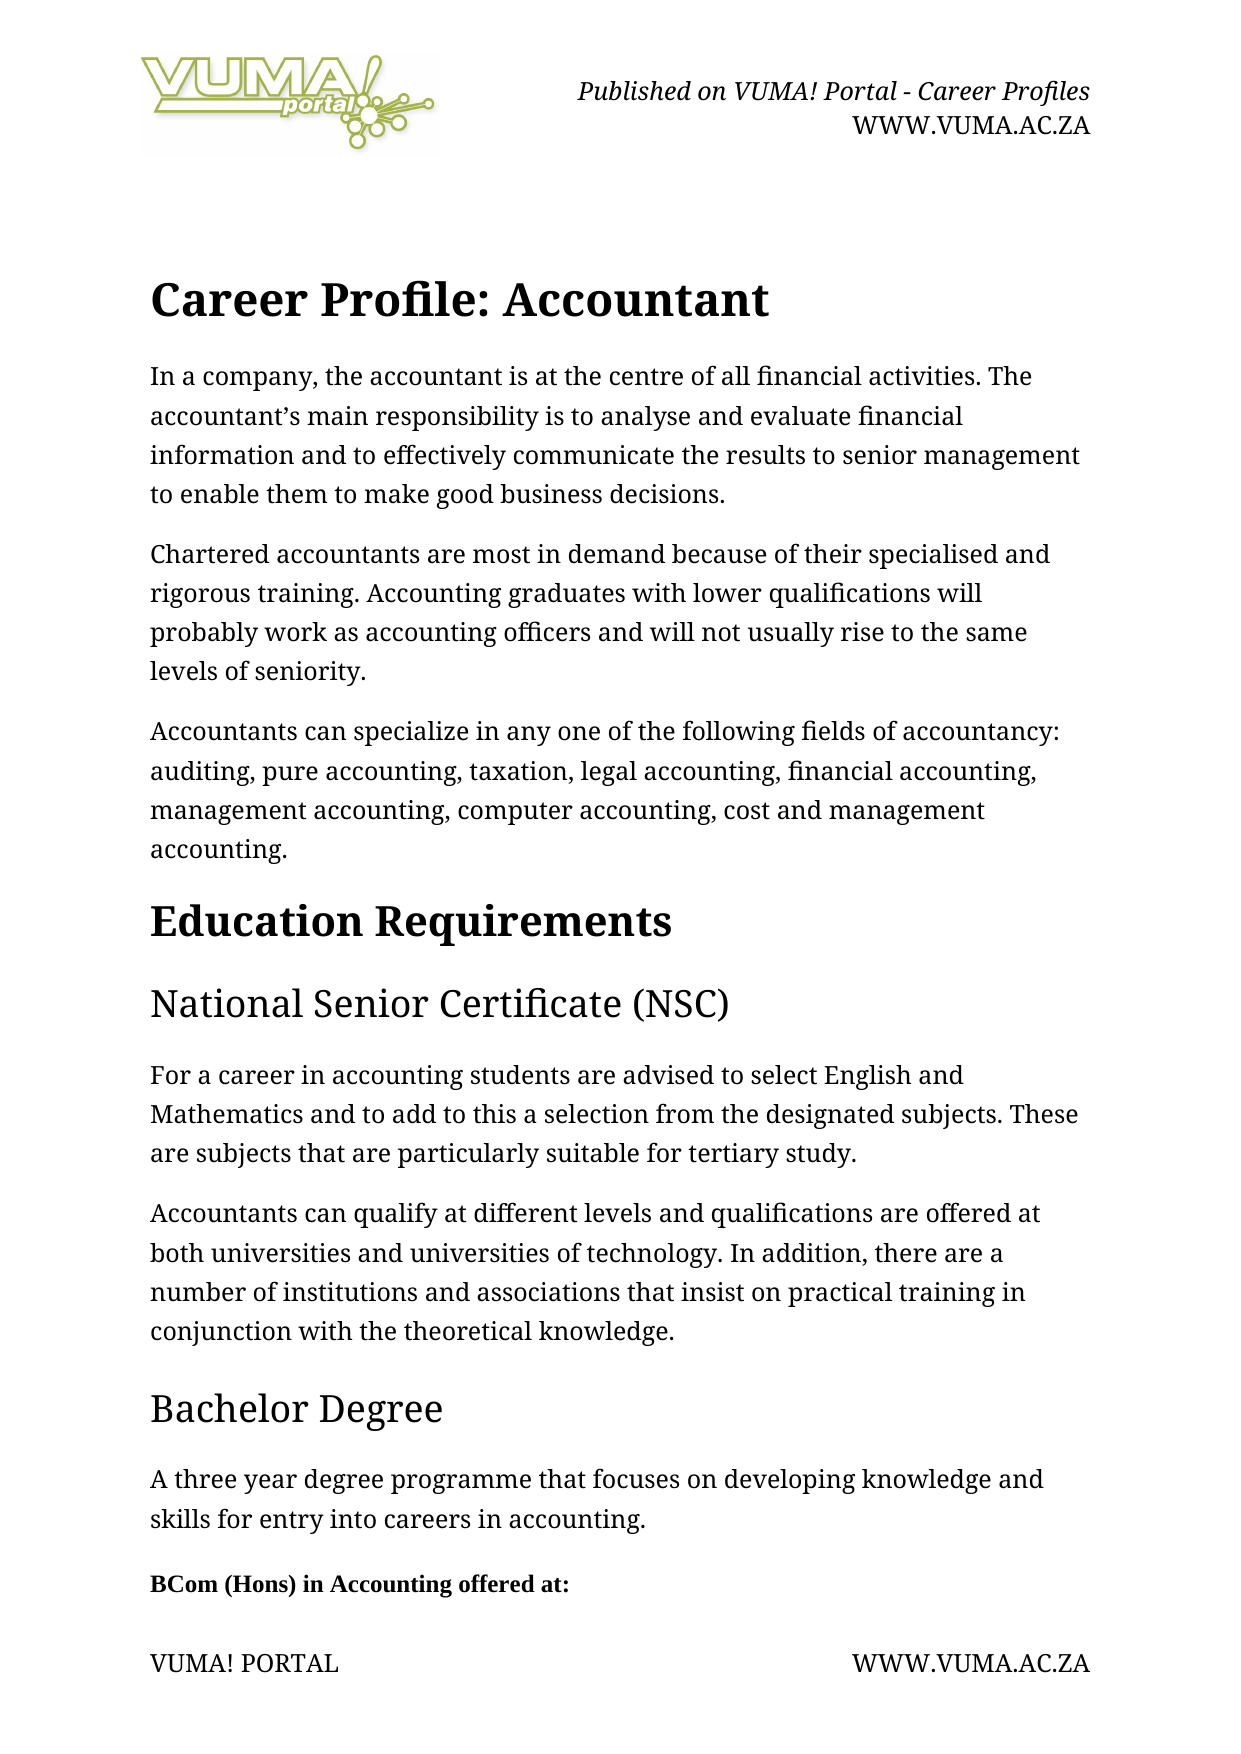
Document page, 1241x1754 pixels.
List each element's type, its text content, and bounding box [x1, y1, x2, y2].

text Career Profile: Accountant [150, 267, 1090, 330]
text Education Requirements [150, 892, 1090, 948]
picture [140, 53, 441, 157]
text Chartered accountants are most in demand because of their specialised and rigorous training. Accounting graduates with lower qualifications will probably work as accounting officers and will not usually rise to the same levels of seniority. [150, 537, 1090, 688]
text Bachelor Degree [150, 1382, 1090, 1433]
text BCom (Hons) in Accounting offered at: [150, 1569, 1090, 1598]
text A three year degree programme that focuses on developing knowledge and skills for entry into careers in accounting. [150, 1462, 1090, 1535]
text Accountants can specialize in any one of the following fields of accountancy: auditing, pure accounting, taxation, legal accounting, financial accounting, management accounting, computer accounting, cost and management accounting. [150, 714, 1090, 866]
text In a company, the accountant is at the centre of all financial activities. The accountant’s main responsibility is to analyse and evaluate financial information and to effectively communicate the results to senior management to enable them to make good business decisions. [150, 359, 1090, 511]
text For a career in accounting students are advised to select English and Mathematics and to add to this a selection from the designated subjects. These are subjects that are particularly suitable for tertiary study. [150, 1058, 1090, 1170]
text Accountants can qualify at different levels and qualifications are offered at both universities and universities of technology. In addition, there are a number of institutions and associations that insist on practical training in conjunction with the theoretical knowledge. [150, 1196, 1090, 1348]
text National Senior Certificate (NSC) [150, 977, 1090, 1028]
